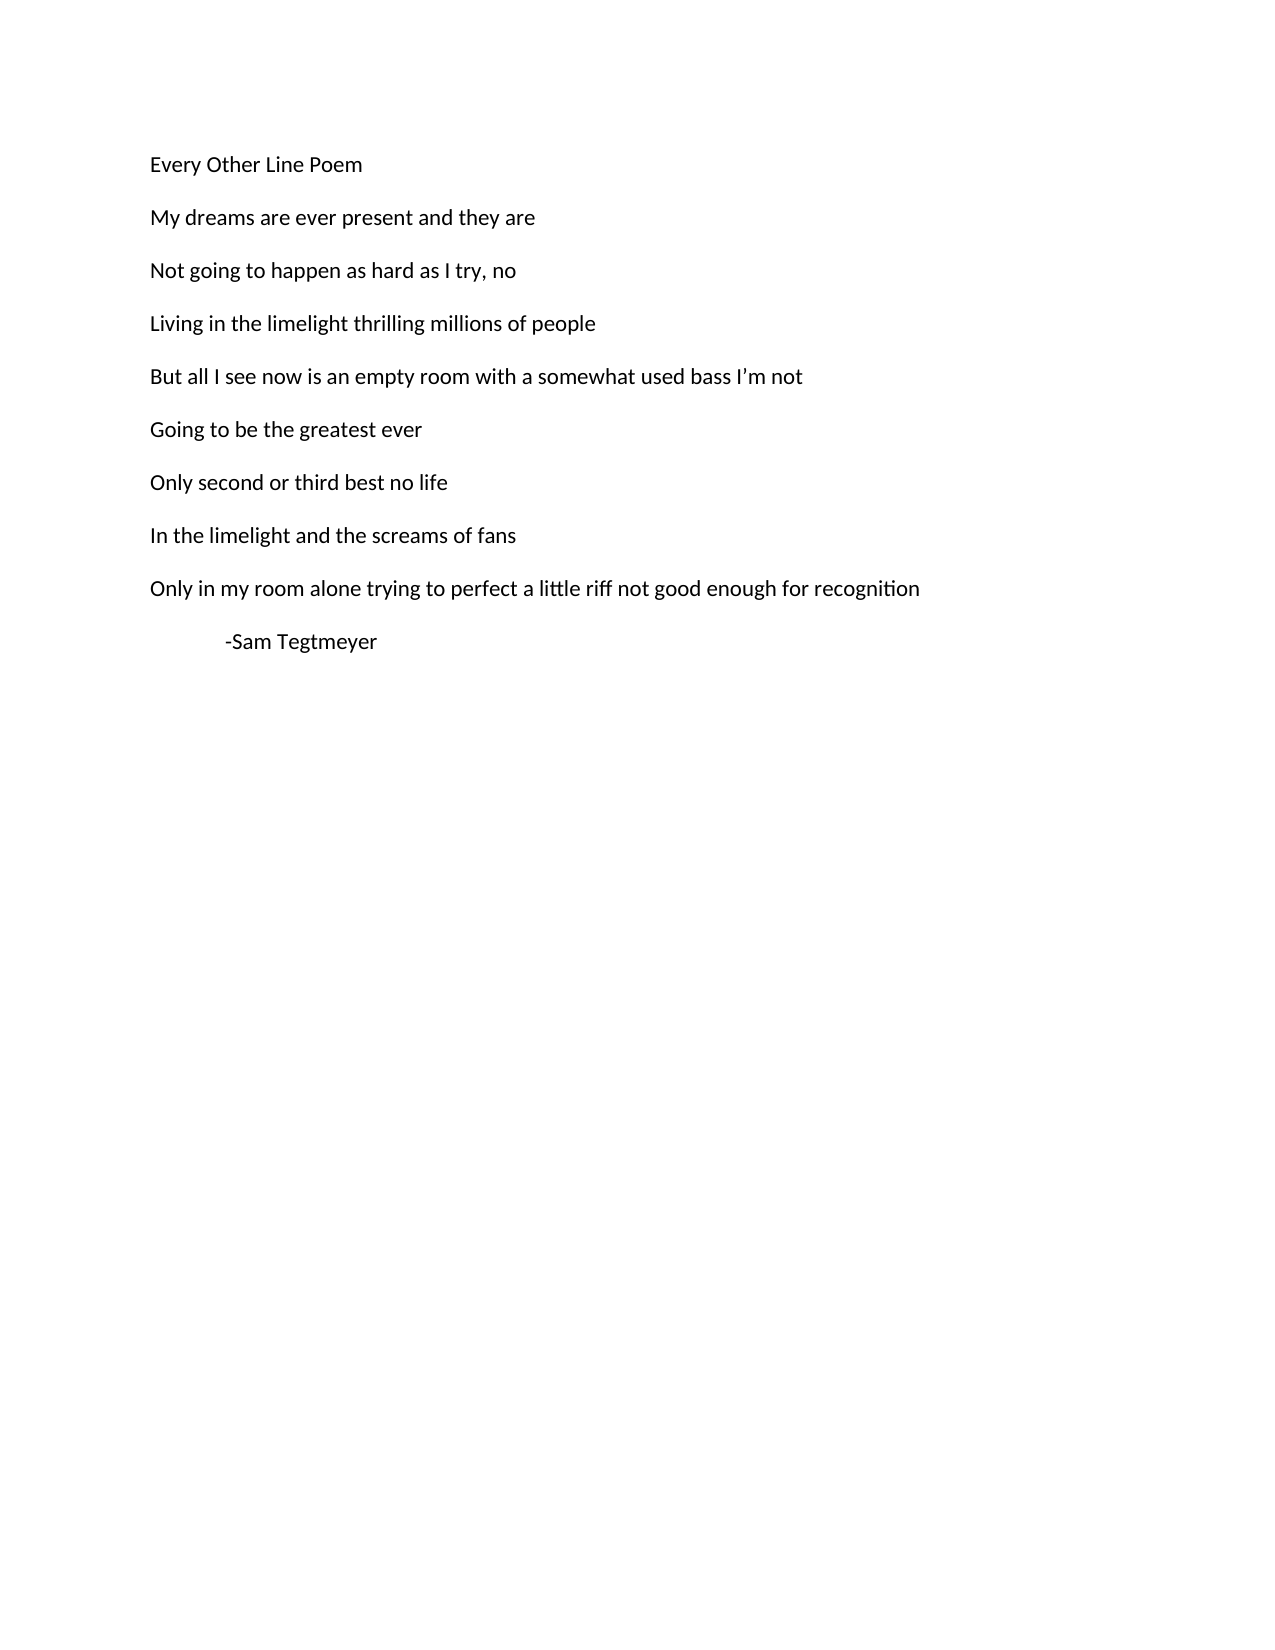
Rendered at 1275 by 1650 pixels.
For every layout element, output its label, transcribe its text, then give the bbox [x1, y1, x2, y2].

text Only second or third best no life [150, 468, 1125, 496]
text Every Other Line Poem [150, 150, 1125, 178]
text Not going to happen as hard as I try, no [150, 256, 1125, 284]
text Going to be the greatest ever [150, 415, 1125, 443]
text But all I see now is an empty room with a somewhat used bass I’m not [150, 362, 1125, 390]
text Living in the limelight thrilling millions of people [150, 309, 1125, 337]
list -Sam Tegtmeyer [225, 627, 1125, 655]
text My dreams are ever present and they are [150, 203, 1125, 231]
text In the limelight and the screams of fans [150, 521, 1125, 549]
text Only in my room alone trying to perfect a little riff not good enough for recognition [150, 574, 1125, 602]
